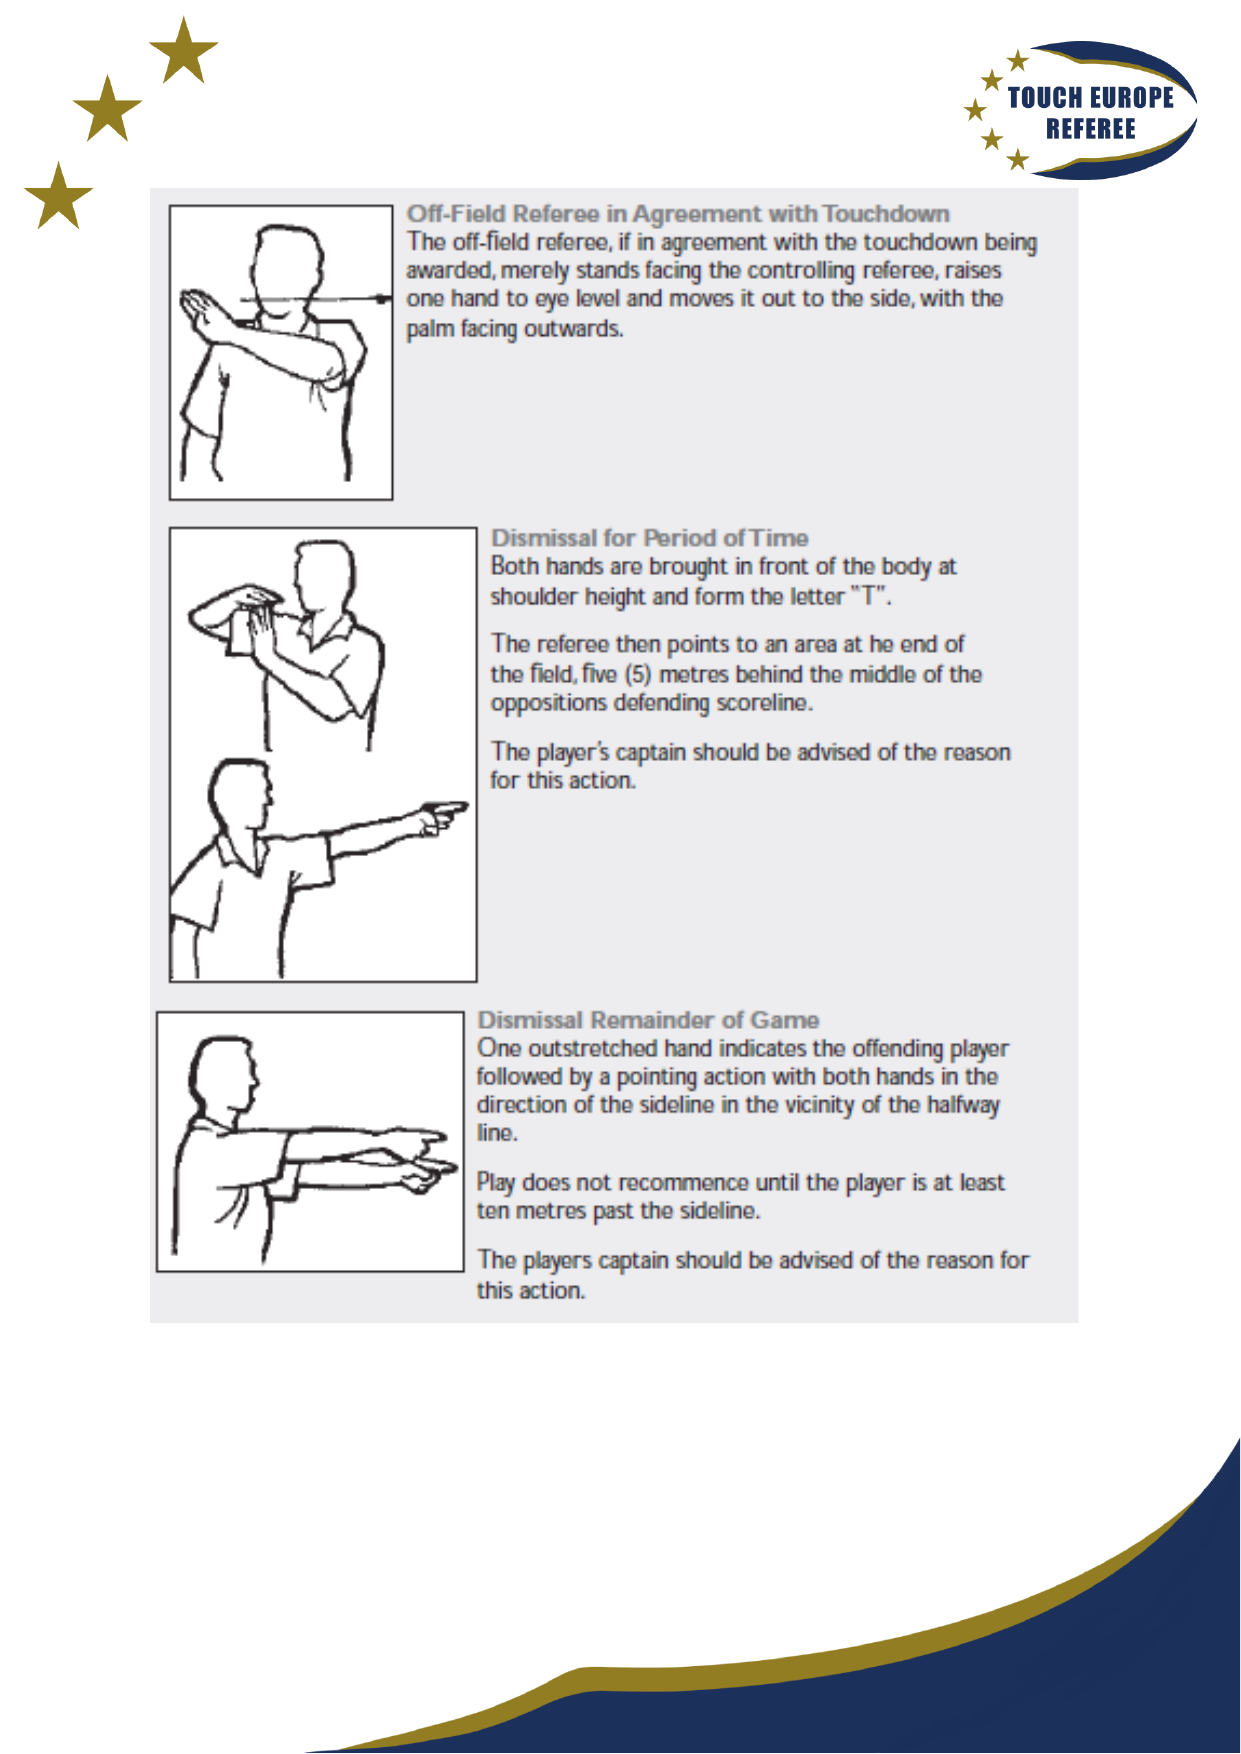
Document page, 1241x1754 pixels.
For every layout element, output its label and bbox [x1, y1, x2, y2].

picture [304, 1417, 1241, 1753]
picture [963, 41, 1198, 180]
picture [18, 15, 1079, 1323]
